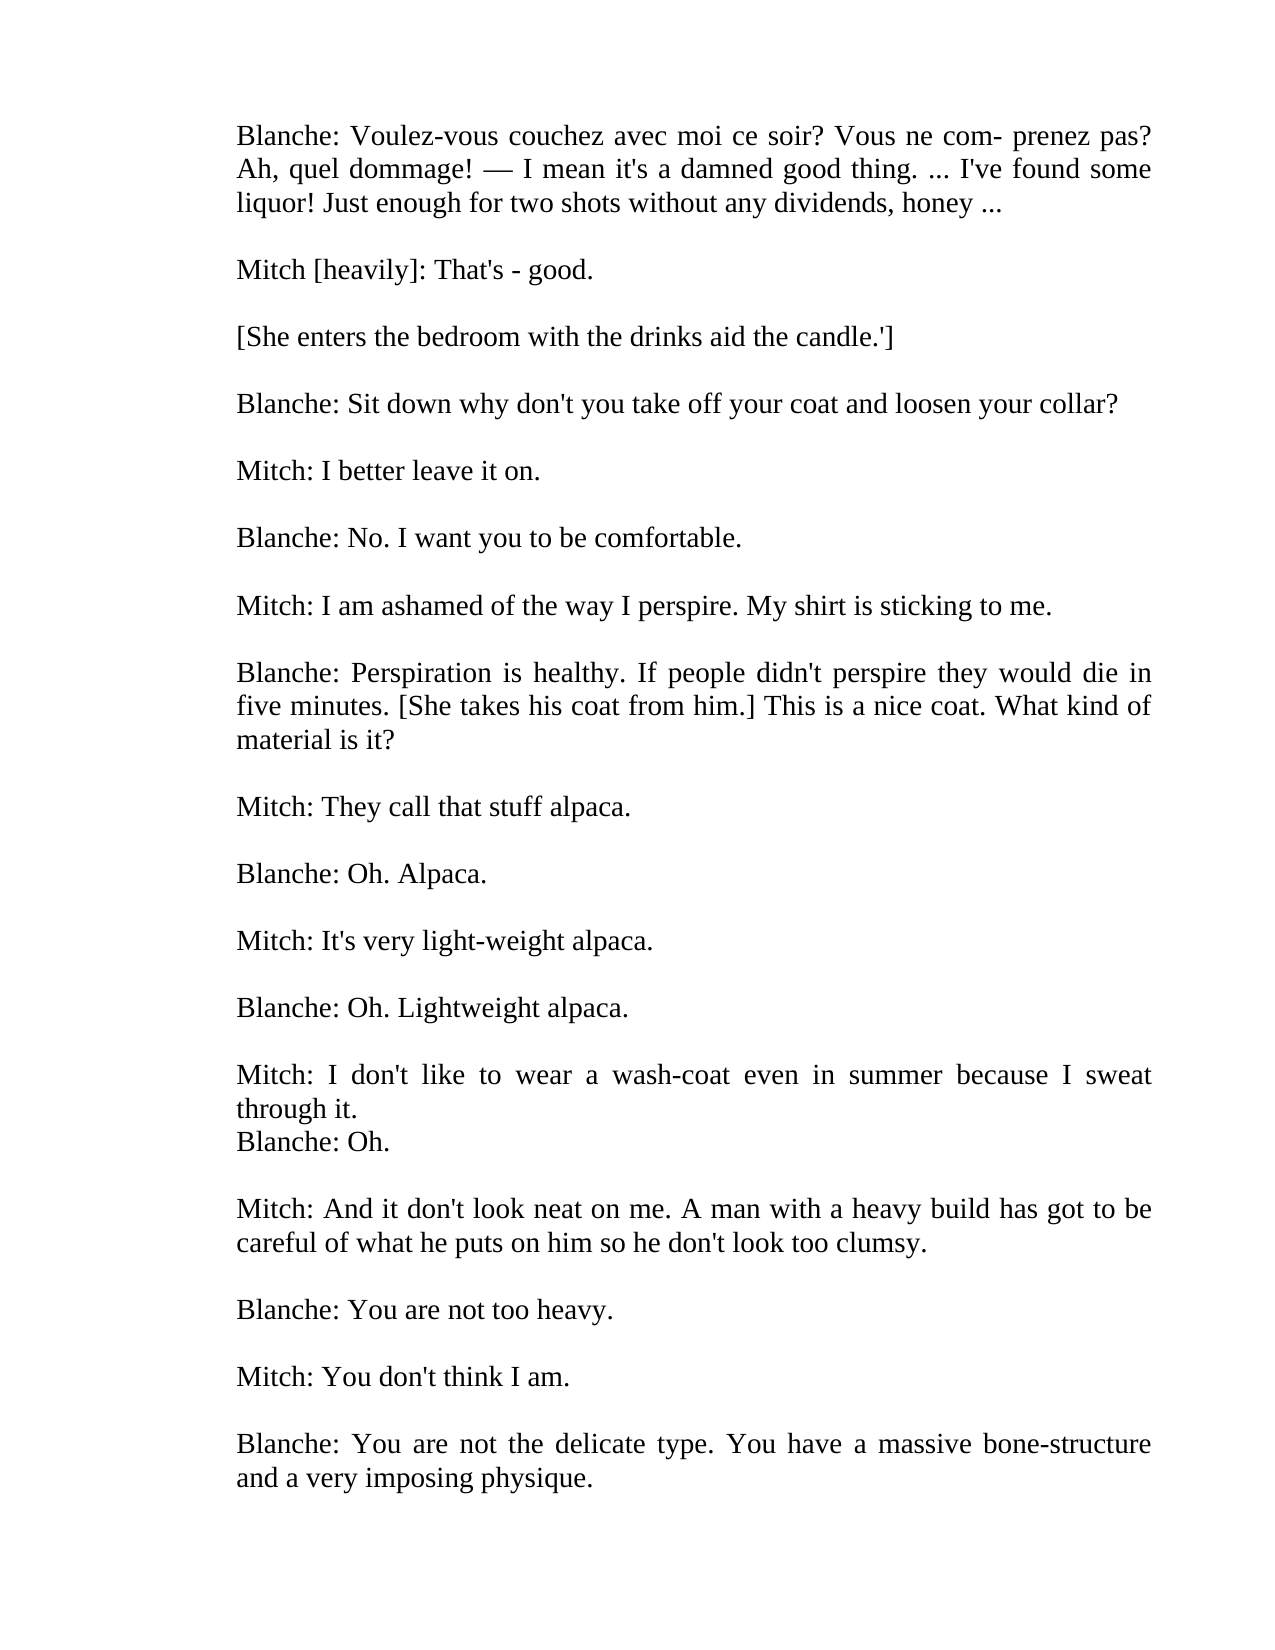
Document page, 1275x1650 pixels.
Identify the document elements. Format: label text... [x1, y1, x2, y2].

text Blanche: Voulez-vous couchez avec moi ce soir? Vous ne com- prenez pas? Ah, quel dommage! — I mean it's a damned good thing. ... I've found some liquor! Just enough for two shots without any dividends, honey ... [236, 118, 1153, 219]
text [She enters the bedroom with the drinks aid the candle.'] [236, 319, 1153, 353]
text Mitch: I better leave it on. [236, 453, 1153, 487]
text Mitch: It's very light-weight alpaca. [236, 923, 1153, 957]
text Mitch: They call that stuff alpaca. [236, 789, 1153, 822]
text Mitch: You don't think I am. [236, 1359, 1153, 1393]
text Blanche: Oh. [236, 1124, 1153, 1158]
text Mitch: And it don't look neat on me. A man with a heavy build has got to be careful of what he puts on him so he don't look too clumsy. [236, 1191, 1153, 1258]
text Blanche: Perspiration is healthy. If people didn't perspire they would die in five minutes. [She takes his coat from him.] This is a nice coat. What kind of material is it? [236, 655, 1153, 755]
text Blanche: You are not too heavy. [236, 1292, 1153, 1326]
text Mitch: I don't like to wear a wash-coat even in summer because I sweat through it. [236, 1057, 1153, 1124]
text Blanche: No. I want you to be comfortable. [236, 521, 1153, 554]
text Blanche: You are not the delicate type. You have a massive bone-structure and a very imposing physique. [236, 1426, 1153, 1493]
text Blanche: Sit down why don't you take off your coat and loosen your collar? [236, 386, 1153, 420]
text Mitch: I am ashamed of the way I perspire. My shirt is sticking to me. [236, 588, 1153, 621]
text Blanche: Oh. Alpaca. [236, 856, 1153, 889]
text Blanche: Oh. Lightweight alpaca. [236, 990, 1153, 1024]
text Mitch [heavily]: That's - good. [236, 252, 1153, 286]
